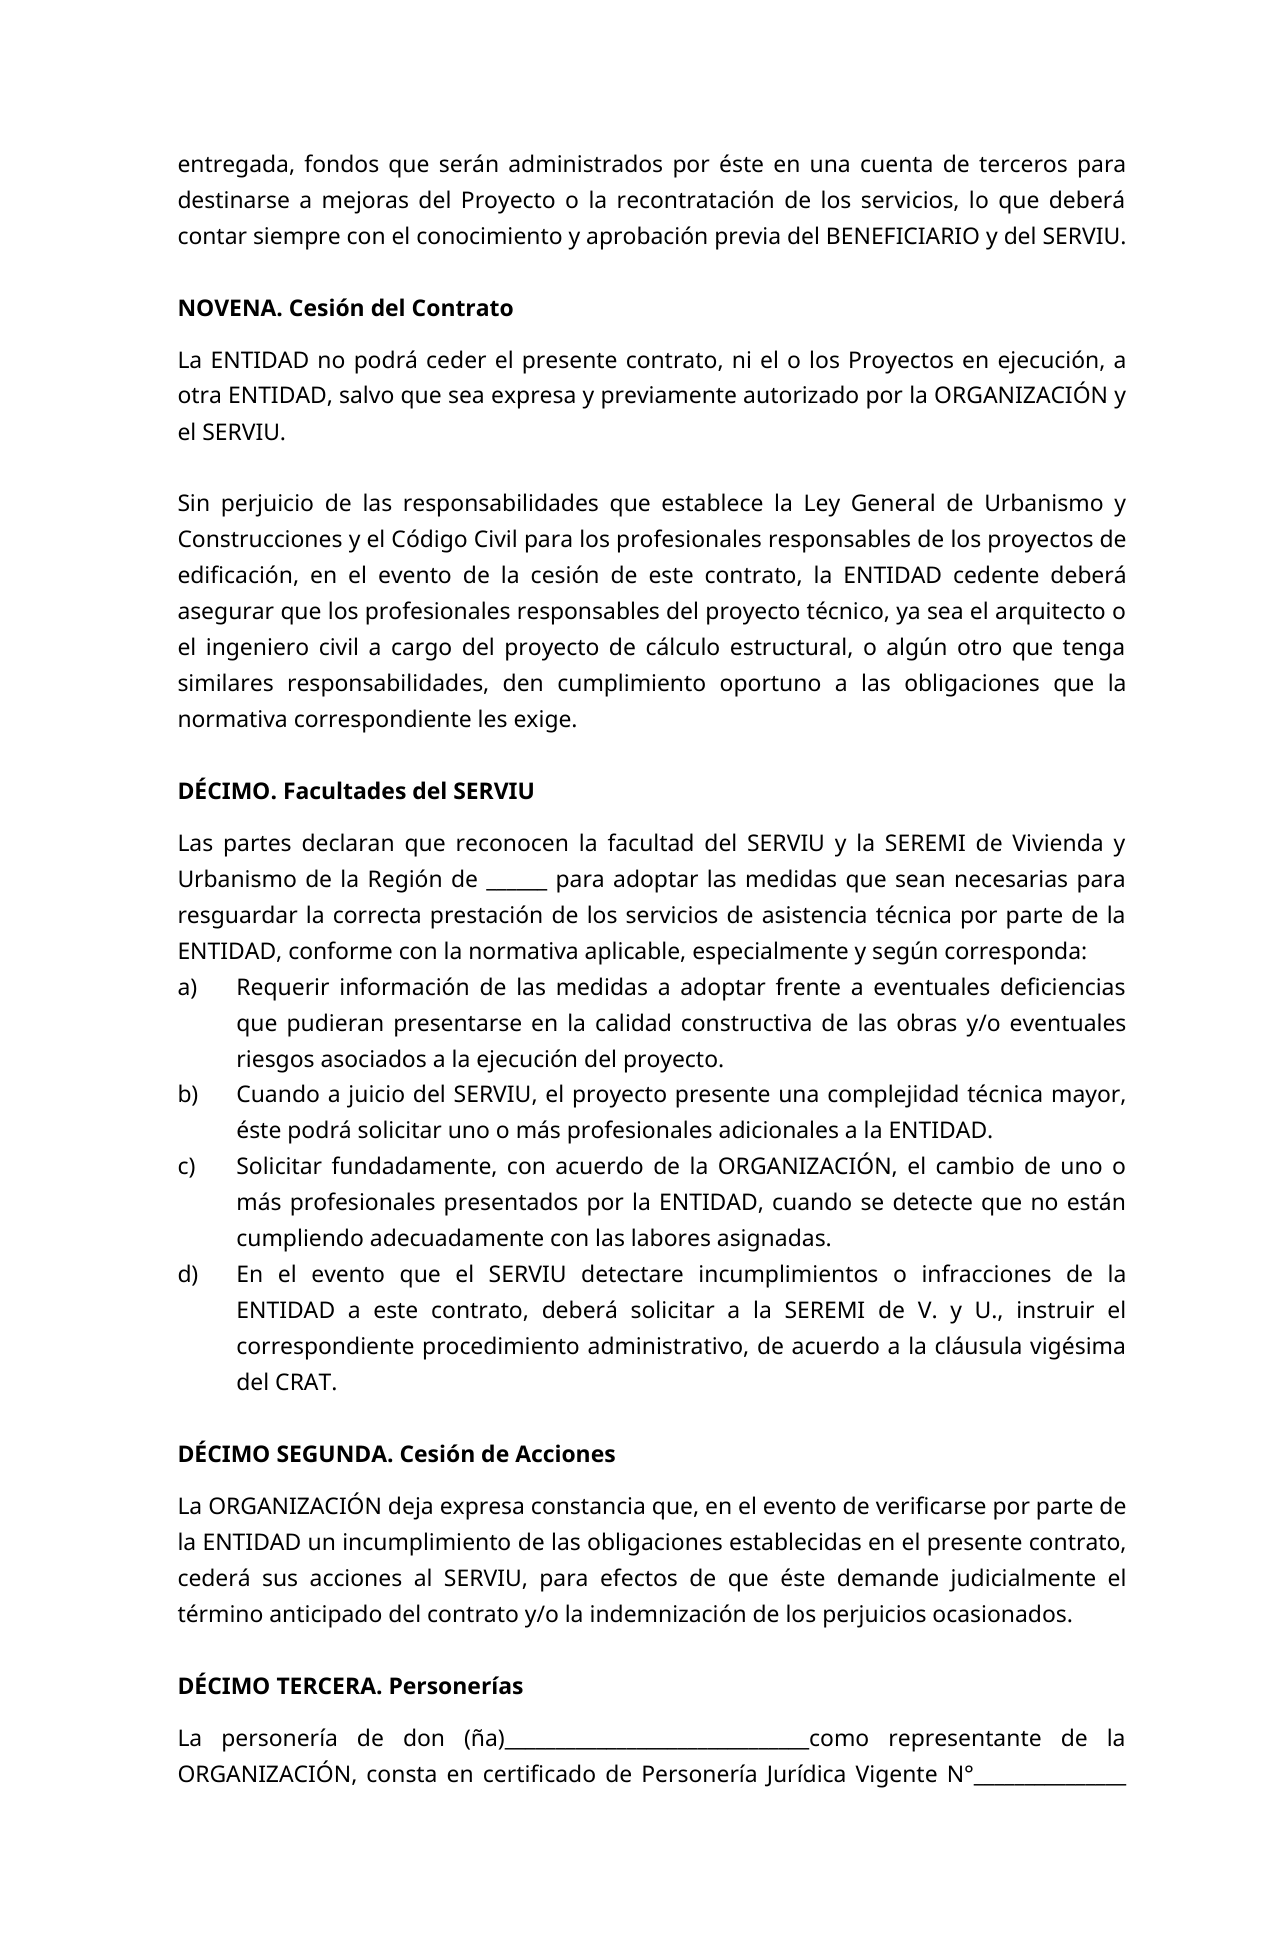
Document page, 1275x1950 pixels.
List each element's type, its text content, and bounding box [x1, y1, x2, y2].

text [177, 1722, 1127, 1789]
text La ORGANIZACIÓN deja expresa constancia que, en el evento de verificarse por parte de la ENTIDAD un incumplimiento de las obligaciones establecidas en el presente contrato, cederá sus acciones al SERVIU, para efectos de que éste demande judicialmente el término anticipado del contrato y/o la indemnización de los perjuicios ocasionados. [177, 1490, 1127, 1629]
text NOVENA. Cesión del Contrato [177, 291, 1127, 323]
text DÉCIMO SEGUNDA. Cesión de Acciones [177, 1438, 1127, 1469]
text b) Cuando a juicio del SERVIU, el proyecto presente una complejidad técnica mayor, éste podrá solicitar uno o más profesionales adicionales a la ENTIDAD. [177, 1078, 1127, 1146]
text La ENTIDAD no podrá ceder el presente contrato, ni el o los Proyectos en ejecución, a otra ENTIDAD, salvo que sea expresa y previamente autorizado por la ORGANIZACIÓN y el SERVIU. [177, 343, 1127, 447]
text DÉCIMO TERCERA. Personerías [177, 1669, 1127, 1701]
text Sin perjuicio de las responsabilidades que establece la Ley General de Urbanismo y Construcciones y el Código Civil para los profesionales responsables de los proyectos de edificación, en el evento de la cesión de este contrato, la ENTIDAD cedente deberá asegurar que los profesionales responsables del proyecto técnico, ya sea el arquitecto o el ingeniero civil a cargo del proyecto de cálculo estructural, o algún otro que tenga similares responsabilidades, den cumplimiento oportuno a las obligaciones que la normativa correspondiente les exige. [177, 487, 1127, 734]
text a) Requerir información de las medidas a adoptar frente a eventuales deficiencias que pudieran presentarse en la calidad constructiva de las obras y/o eventuales riesgos asociados a la ejecución del proyecto. [177, 971, 1127, 1074]
text Las partes declaran que reconocen la facultad del SERVIU y la SEREMI de Vivienda y Urbanismo de la Región de ______ para adoptar las medidas que sean necesarias para resguardar la correcta prestación de los servicios de asistencia técnica por parte de la ENTIDAD, conforme con la normativa aplicable, especialmente y según corresponda: [177, 827, 1127, 966]
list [177, 148, 1127, 251]
text DÉCIMO. Facultades del SERVIU [177, 775, 1127, 806]
text c) Solicitar fundadamente, con acuerdo de la ORGANIZACIÓN, el cambio de uno o más profesionales presentados por la ENTIDAD, cuando se detecte que no están cumpliendo adecuadamente con las labores asignadas. [177, 1150, 1127, 1253]
text d) En el evento que el SERVIU detectare incumplimientos o infracciones de la ENTIDAD a este contrato, deberá solicitar a la SEREMI de V. y U., instruir el correspondiente procedimiento administrativo, de acuerdo a la cláusula vigésima del CRAT. [177, 1258, 1127, 1397]
